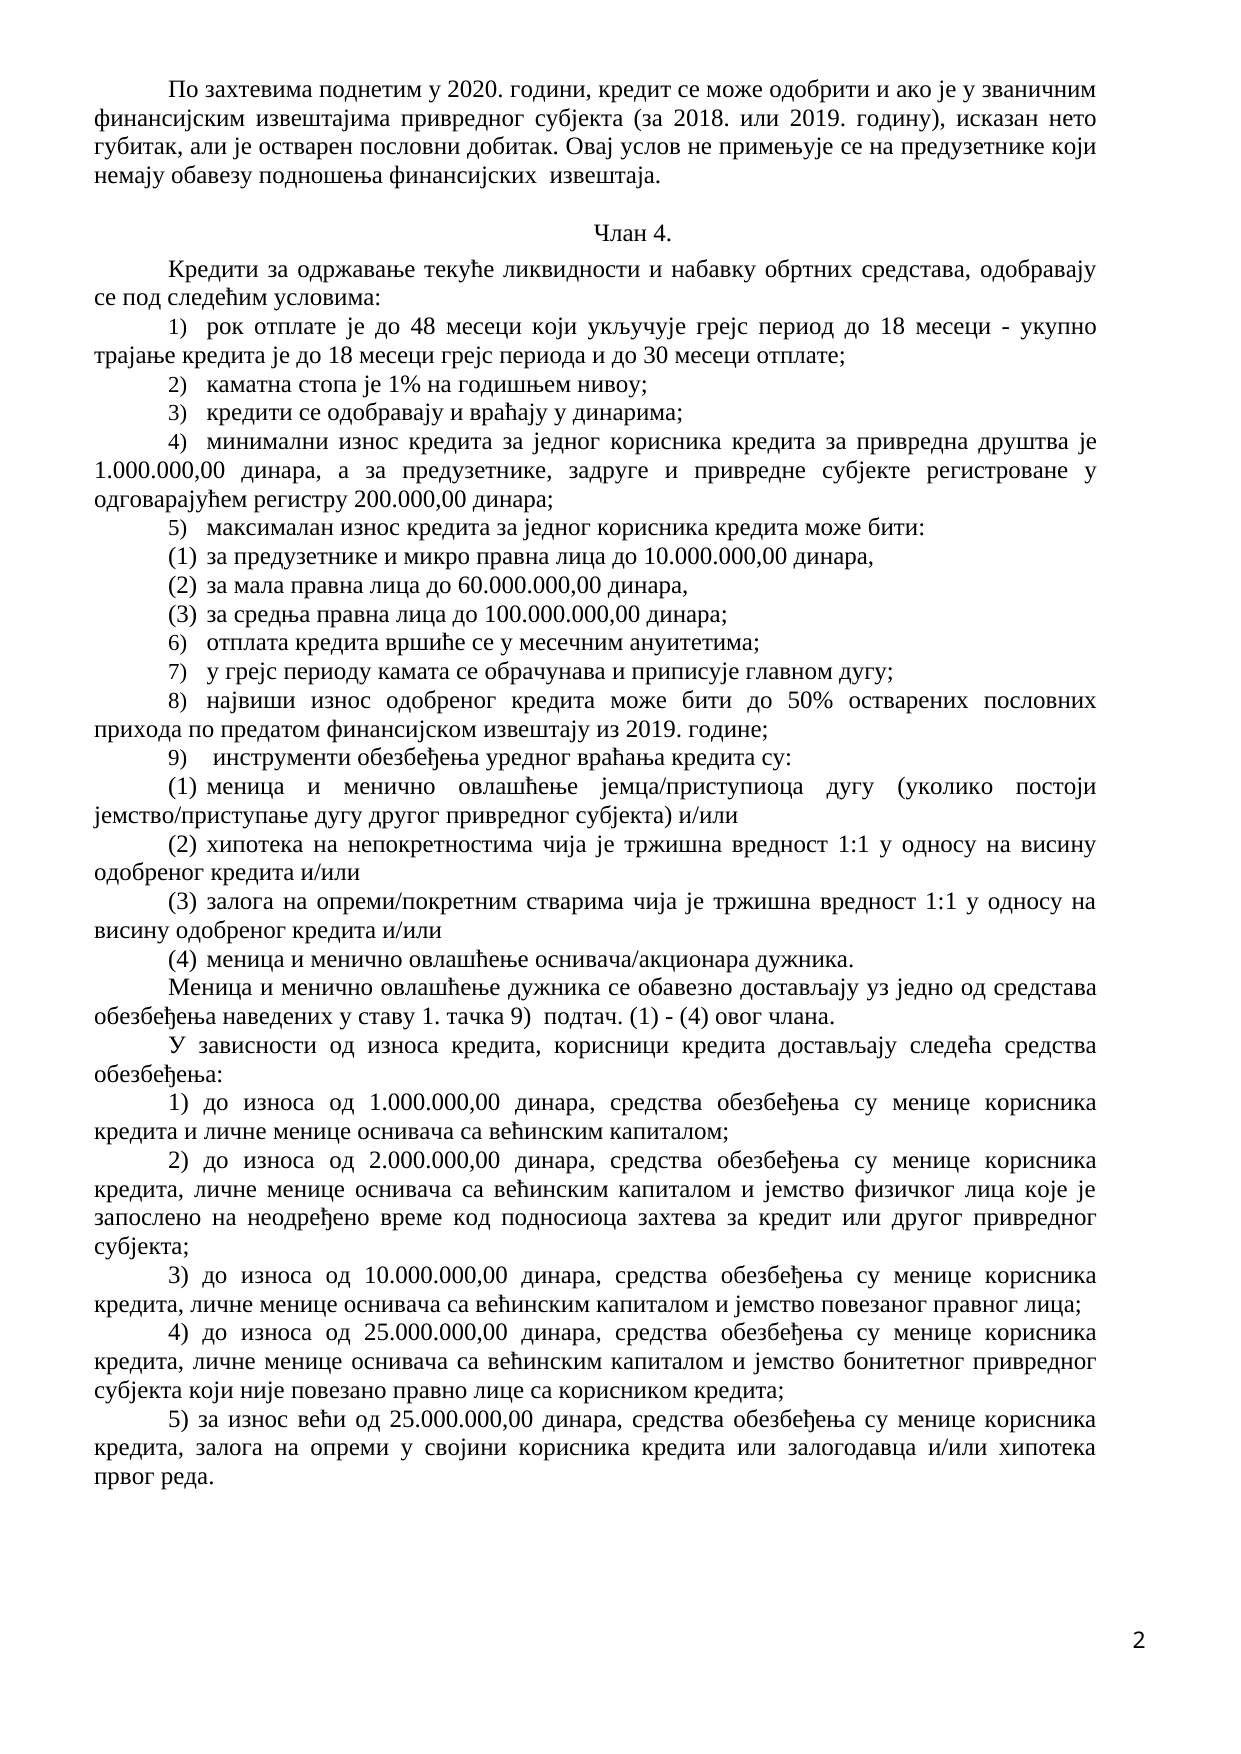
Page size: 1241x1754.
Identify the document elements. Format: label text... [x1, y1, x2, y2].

list највиши износ одобреног кредита може бити до 50% остварених пословних прихода по предатом финансијском извештају из 2019. године; [94, 685, 1098, 742]
list у грејс периоду камата се обрачунава и приписује главном дугу; [94, 656, 1098, 685]
list за мала правна лица до 60.000.000,00 динара, [94, 570, 1098, 599]
list кредити се одобравају и враћају у динарима; [94, 397, 1098, 426]
list отплата кредита вршиће се у месечним ануитетима; [94, 627, 1098, 656]
text 1) до износа од 1.000.000,00 динара, средства обезбеђења су менице корисника кредита и личне менице оснивача са већинским капиталом; [94, 1087, 1098, 1145]
text Члан 4. [94, 218, 1098, 246]
text 2) до износа од 2.000.000,00 динара, средства обезбеђења су менице корисника кредита, личне менице оснивача са већинским капиталом и јемство физичког лица које је запослено на неодређено време код подносиоца захтева за кредит или другог привредног субјекта; [94, 1145, 1098, 1260]
list каматна стопа је 1% на годишњем нивоу; [94, 369, 1098, 397]
list рок отплате је до 48 месеци који укључује грејс период до 18 месеци - укупно трајање кредита је до 18 месеци грејс периода и до 30 месеци отплате; [94, 311, 1098, 369]
text 3) до износа од 10.000.000,00 динара, средства обезбеђења су менице корисника кредита, личне менице оснивача са већинским капиталом и јемство повезаног правног лица; [94, 1260, 1098, 1317]
list залога на опреми/покретним стварима чија је тржишна вредност 1:1 у односу на висину одобреног кредита и/или [94, 886, 1098, 944]
list минимални износ кредита за једног корисника кредита за привредна друштва је 1.000.000,00 динара, а за предузетнике, задруге и привредне субјекте регистроване у одговарајућем регистру 200.000,00 динара; [94, 426, 1098, 512]
list максималан износ кредита за једног корисника кредита може бити: [94, 512, 1098, 541]
list меница и менично овлашћење јемца/приступиоца дугу (уколико постоји јемство/приступање дугу другог привредног субјекта) и/или [94, 771, 1098, 829]
text Меница и менично овлашћење дужника се обавезно достављају уз једно од средстава обезбеђења наведених у ставу 1. тачка 9) подтач. (1) - (4) овог члана. [94, 972, 1098, 1030]
text У зависности од износа кредита, корисници кредита достављају следећа средства обезбеђења: [94, 1030, 1098, 1087]
list за средња правна лица до 100.000.000,00 динара; [94, 599, 1098, 627]
text Кредити за одржавање текуће ликвидности и набавку обртних средстава, одобравају се под следећим условима: [94, 254, 1098, 311]
text 5) за износ већи од 25.000.000,00 динара, средства обезбеђења су менице корисника кредита, залога на опреми у својини корисника кредита или залогодавца и/или хипотека првог реда. [94, 1404, 1098, 1490]
list за предузетнике и микро правна лица до 10.000.000,00 динара, [94, 541, 1098, 570]
text По захтевима поднетим у 2020. години, кредит се може одобрити и ако је у званичним финансијским извештајима привредног субјекта (за 2018. или 2019. годину), исказан нето губитак, али је остварен пословни добитак. Овај услов не примењује се на предузетнике који немају обавезу подношења финансијских извештаја. [94, 74, 1098, 189]
list хипотека на непокретностима чија је тржишна вредност 1:1 у односу на висину одобреног кредита и/или [94, 829, 1098, 886]
text 4) до износа од 25.000.000,00 динара, средства обезбеђења су менице корисника кредита, личне менице оснивача са већинским капиталом и јемство бонитетног привредног субјекта који није повезано правно лице са корисником кредита; [94, 1317, 1098, 1404]
list инструменти обезбеђења уредног враћања кредита су: [94, 742, 1098, 771]
list меница и менично овлашћење оснивача/акционара дужника. [94, 944, 1098, 972]
